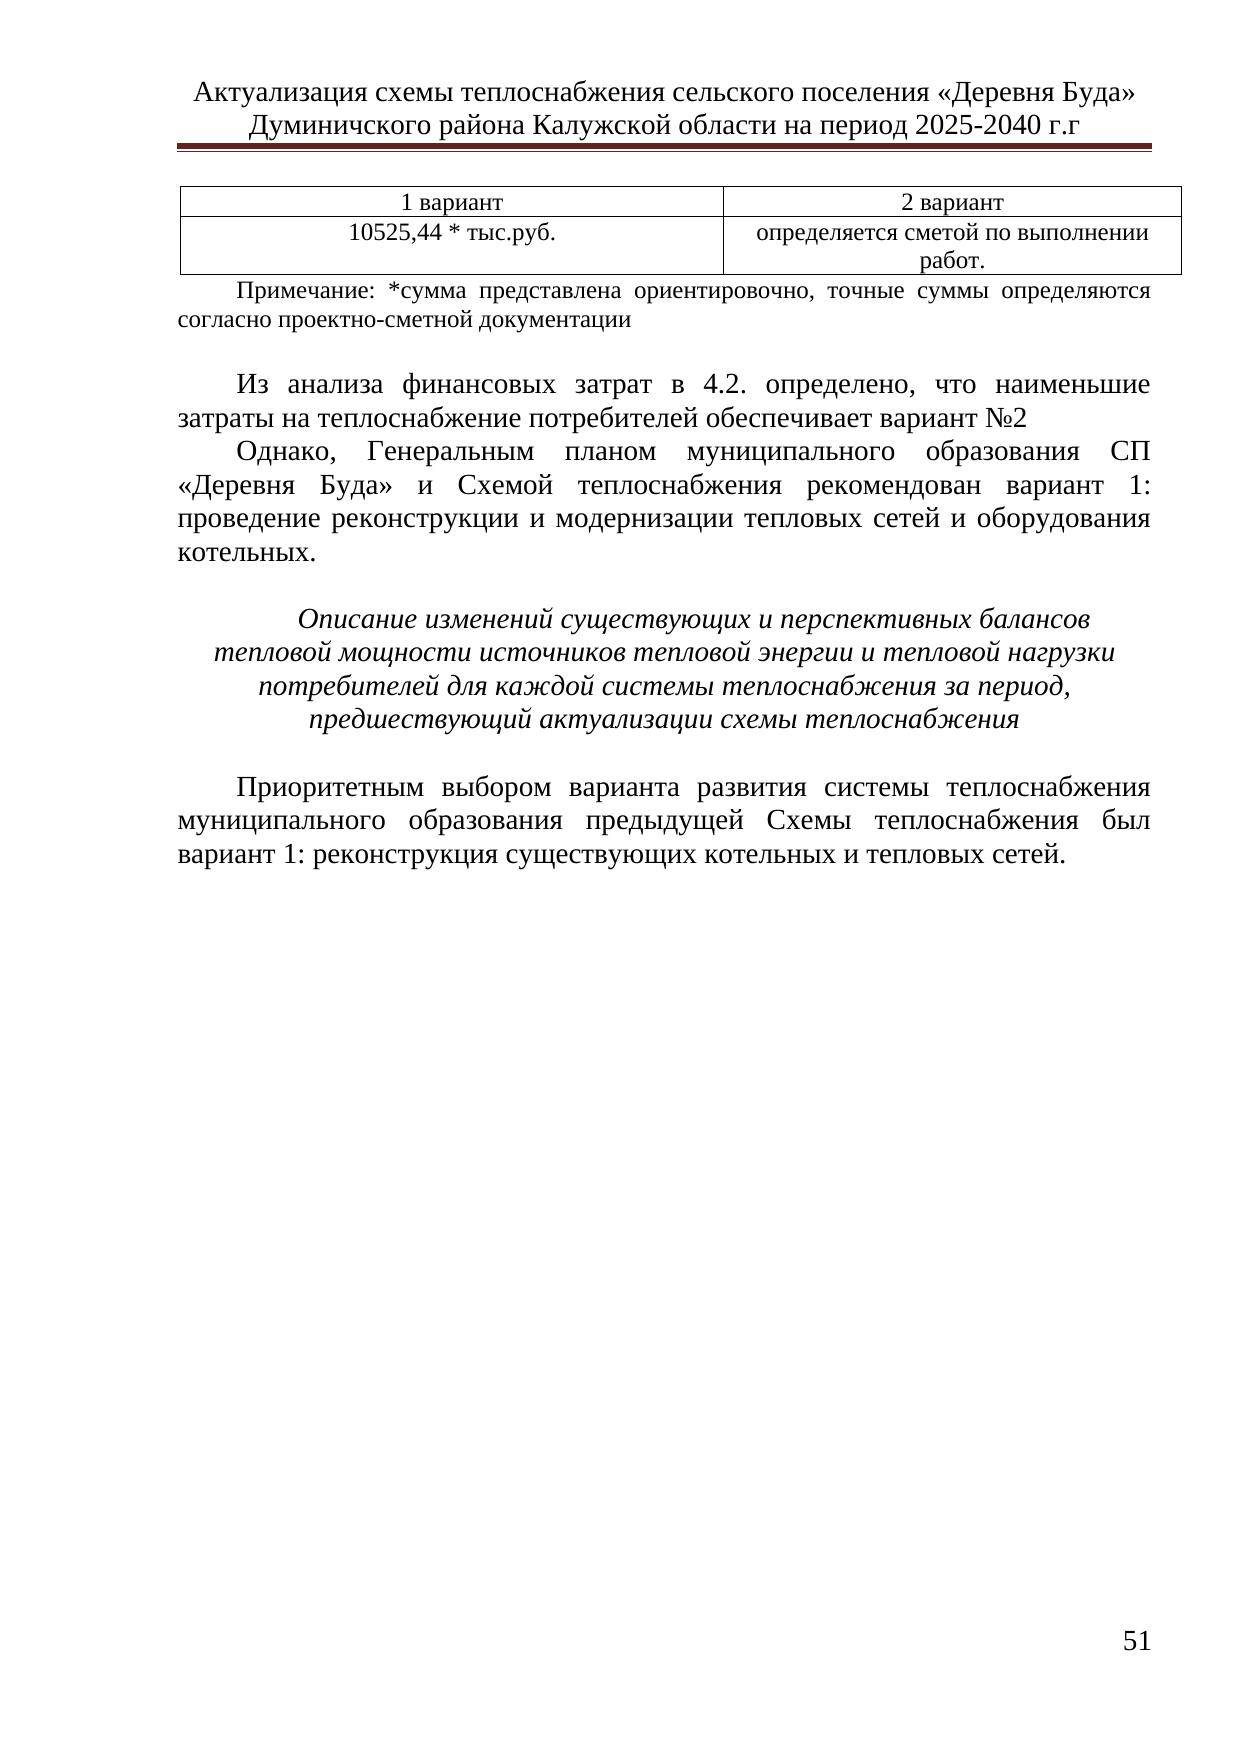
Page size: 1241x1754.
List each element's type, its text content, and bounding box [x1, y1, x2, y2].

text Примечание: *сумма представлена ориентировочно, точные суммы определяются согласно проектно-сметной документации [177, 275, 1152, 333]
table_header 2 вариант [724, 187, 1181, 216]
text Однако, Генеральным планом муниципального образования СП «Деревня Буда» и Схемой теплоснабжения рекомендован вариант 1: проведение реконструкции и модернизации тепловых сетей и оборудования котельных. [177, 433, 1152, 567]
table_cell 10525,44 * тыс.руб. [181, 217, 723, 274]
text Описание изменений существующих и перспективных балансов тепловой мощности источников тепловой энергии и тепловой нагрузки потребителей для каждой системы теплоснабжения за период, предшествующий актуализации схемы теплоснабжения [177, 601, 1152, 735]
text Из анализа финансовых затрат в 4.2. определено, что наименьшие затраты на теплоснабжение потребителей обеспечивает вариант №2 [177, 366, 1152, 433]
table_cell определяется сметой по выполнении работ. [724, 217, 1181, 274]
text Приоритетным выбором варианта развития системы теплоснабжения муниципального образования предыдущей Схемы теплоснабжения был вариант 1: реконструкция существующих котельных и тепловых сетей. [177, 769, 1152, 869]
table_header 1 вариант [181, 187, 723, 216]
